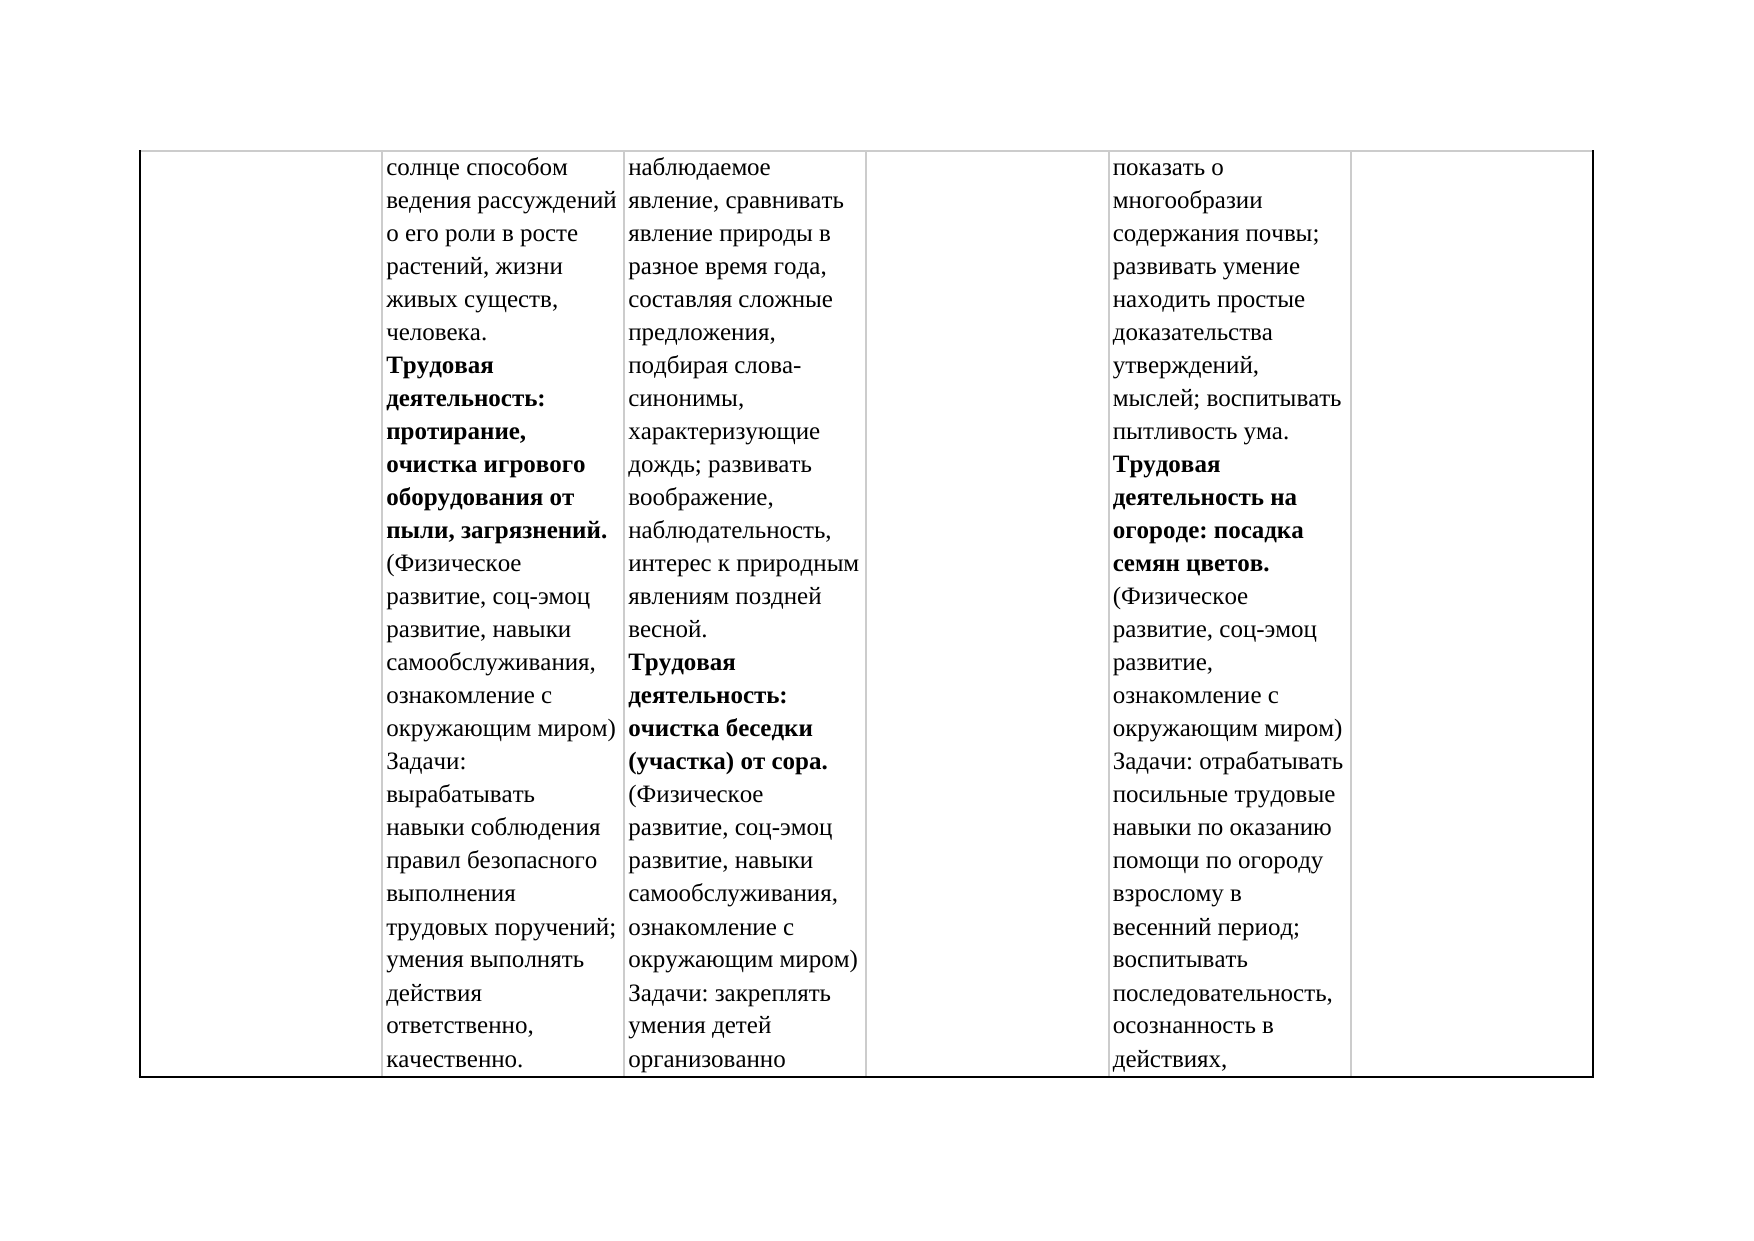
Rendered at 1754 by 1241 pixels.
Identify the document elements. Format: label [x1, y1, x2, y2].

table_cell [141, 152, 381, 1076]
table_cell [625, 152, 865, 1076]
table_cell [1110, 152, 1350, 1076]
table_cell [1352, 152, 1592, 1076]
table_cell [867, 152, 1108, 1076]
table_cell [383, 152, 623, 1076]
